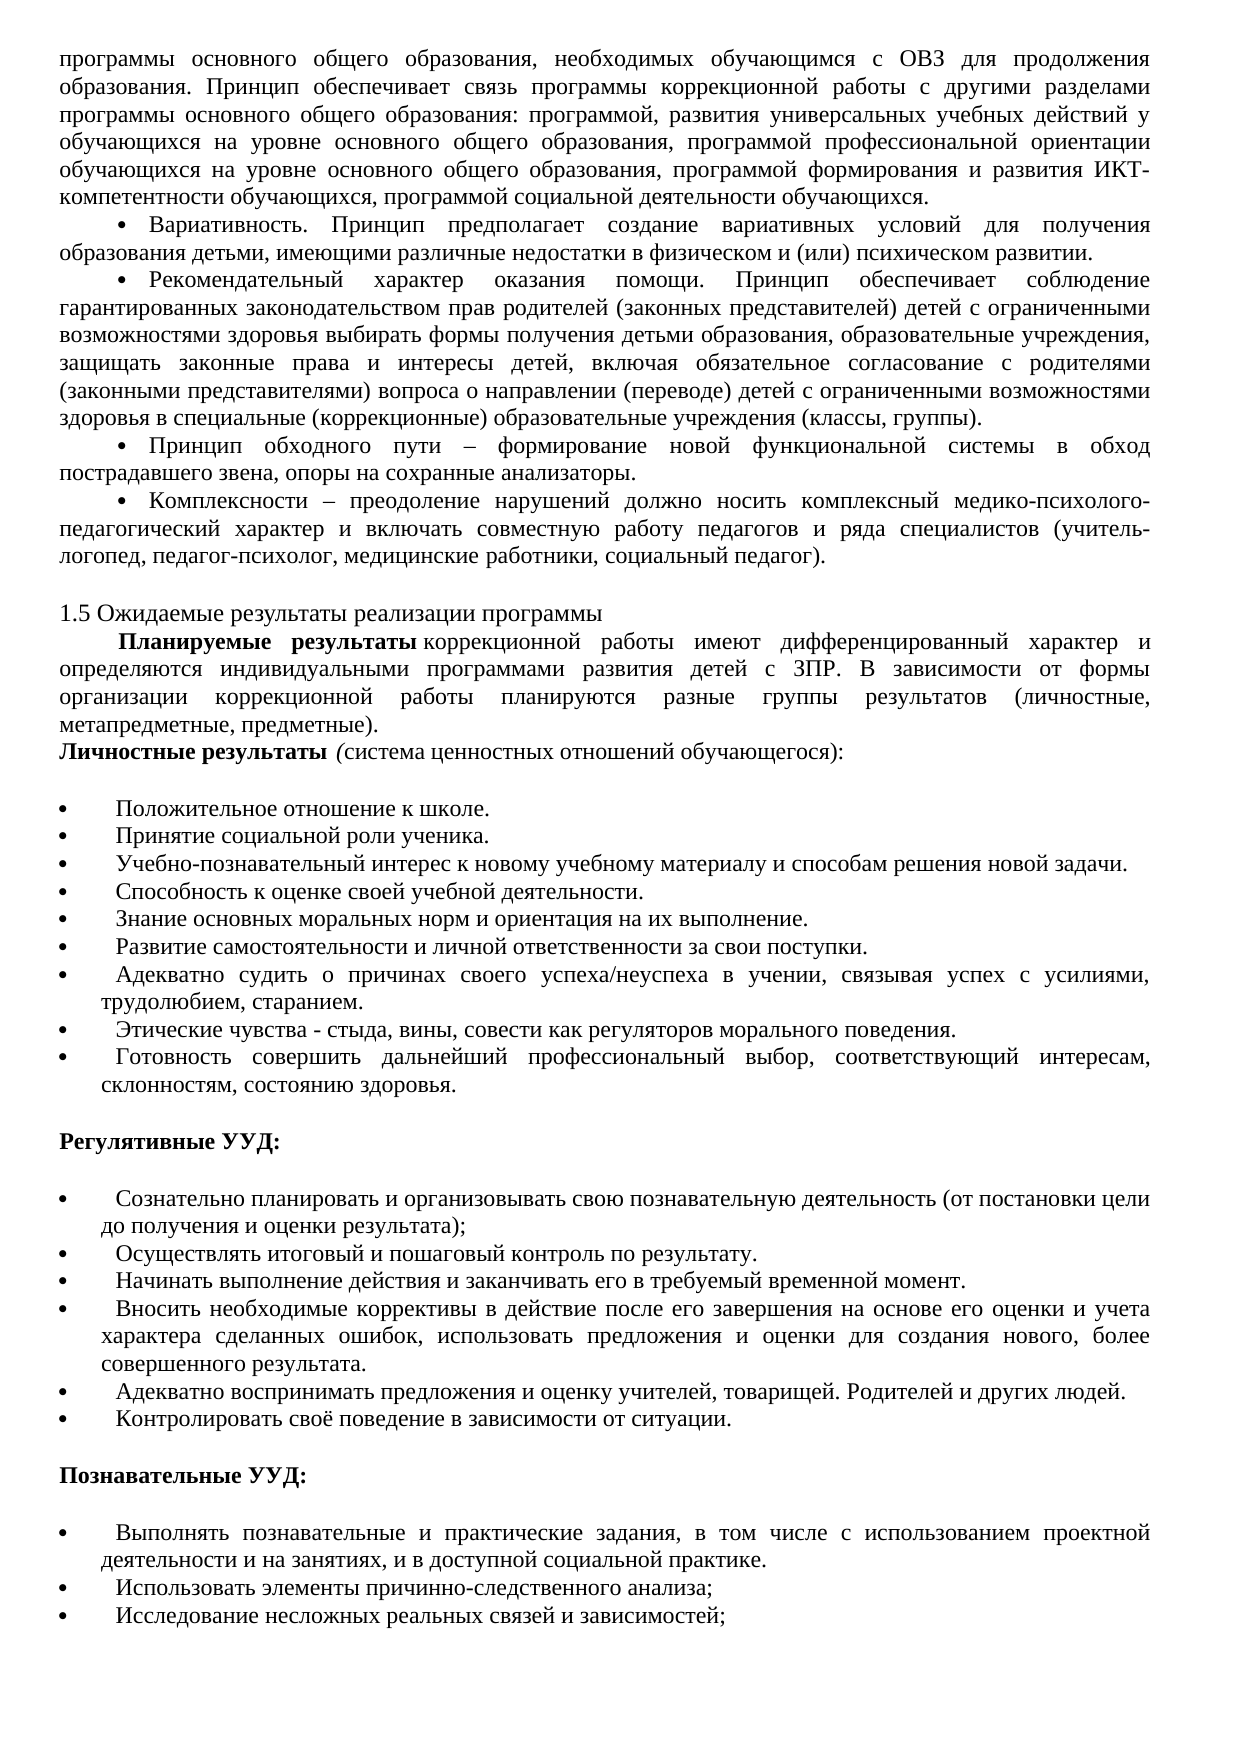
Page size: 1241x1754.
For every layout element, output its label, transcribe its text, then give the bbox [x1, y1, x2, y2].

list Вносить необходимые коррективы в действие после его завершения на основе его оценки и учета характера сделанных ошибок, использовать предложения и оценки для создания нового, более совершенного результата. [59, 1294, 1152, 1377]
text Планируемые результаты коррекционной работы имеют дифференцированный характер и определяются индивидуальными программами развития детей с ЗПР. В зависимости от формы организации коррекционной работы планируются разные группы результатов (личностные, метапредметные, предметные). [59, 627, 1152, 737]
list Рекомендательный характер оказания помощи. Принцип обеспечивает соблюдение гарантированных законодательством прав родителей (законных представителей) детей с ограниченными возможностями здоровья выбирать формы получения детьми образования, образовательные учреждения, защищать законные права и интересы детей, включая обязательное согласование с родителями (законными представителями) вопроса о направлении (переводе) детей с ограниченными возможностями здоровья в специальные (коррекционные) образовательные учреждения (классы, группы). [59, 265, 1152, 431]
list Знание основных моральных норм и ориентация на их выполнение. [59, 904, 1152, 932]
text Регулятивные УУД: [59, 1127, 1152, 1154]
list Готовность совершить дальнейший профессиональный выбор, соответствующий интересам, склонностям, состоянию здоровья. [59, 1042, 1152, 1098]
list Адекватно судить о причинах своего успеха/неуспеха в учении, связывая успех с усилиями, трудолюбием, старанием. [59, 959, 1152, 1015]
text 1.5 Ожидаемые результаты реализации программы [59, 598, 1152, 627]
list Осуществлять итоговый и пошаговый контроль по результату. [59, 1239, 1152, 1266]
list Способность к оценке своей учебной деятельности. [59, 877, 1152, 904]
list Контролировать своё поведение в зависимости от ситуации. [59, 1404, 1152, 1432]
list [59, 44, 1152, 210]
list Учебно-познавательный интерес к новому учебному материалу и способам решения новой задачи. [59, 849, 1152, 877]
list Исследование несложных реальных связей и зависимостей; [59, 1601, 1152, 1628]
list Адекватно воспринимать предложения и оценку учителей, товарищей. Родителей и других людей. [59, 1377, 1152, 1404]
list Выполнять познавательные и практические задания, в том числе с использованием проектной деятельности и на занятиях, и в доступной социальной практике. [59, 1518, 1152, 1573]
list Принятие социальной роли ученика. [59, 822, 1152, 849]
list Начинать выполнение действия и заканчивать его в требуемый временной момент. [59, 1266, 1152, 1294]
list Комплексности – преодоление нарушений должно носить комплексный медико-психолого-педагогический характер и включать совместную работу педагогов и ряда специалистов (учитель-логопед, педагог-психолог, медицинские работники, социальный педагог). [59, 486, 1152, 569]
list Этические чувства - стыда, вины, совести как регуляторов морального поведения. [59, 1015, 1152, 1042]
text Личностные результаты (система ценностных отношений обучающегося): [59, 737, 1152, 765]
list Сознательно планировать и организовывать свою познавательную деятельность (от постановки цели до получения и оценки результата); [59, 1183, 1152, 1239]
text Познавательные УУД: [59, 1461, 1152, 1489]
list Развитие самостоятельности и личной ответственности за свои поступки. [59, 932, 1152, 959]
list Принцип обходного пути – формирование новой функциональной системы в обход пострадавшего звена, опоры на сохранные анализаторы. [59, 431, 1152, 486]
list Использовать элементы причинно-следственного анализа; [59, 1573, 1152, 1601]
list Вариативность. Принцип предполагает создание вариативных условий для получения образования детьми, имеющими различные недостатки в физическом и (или) психическом развитии. [59, 210, 1152, 265]
list Положительное отношение к школе. [59, 794, 1152, 822]
